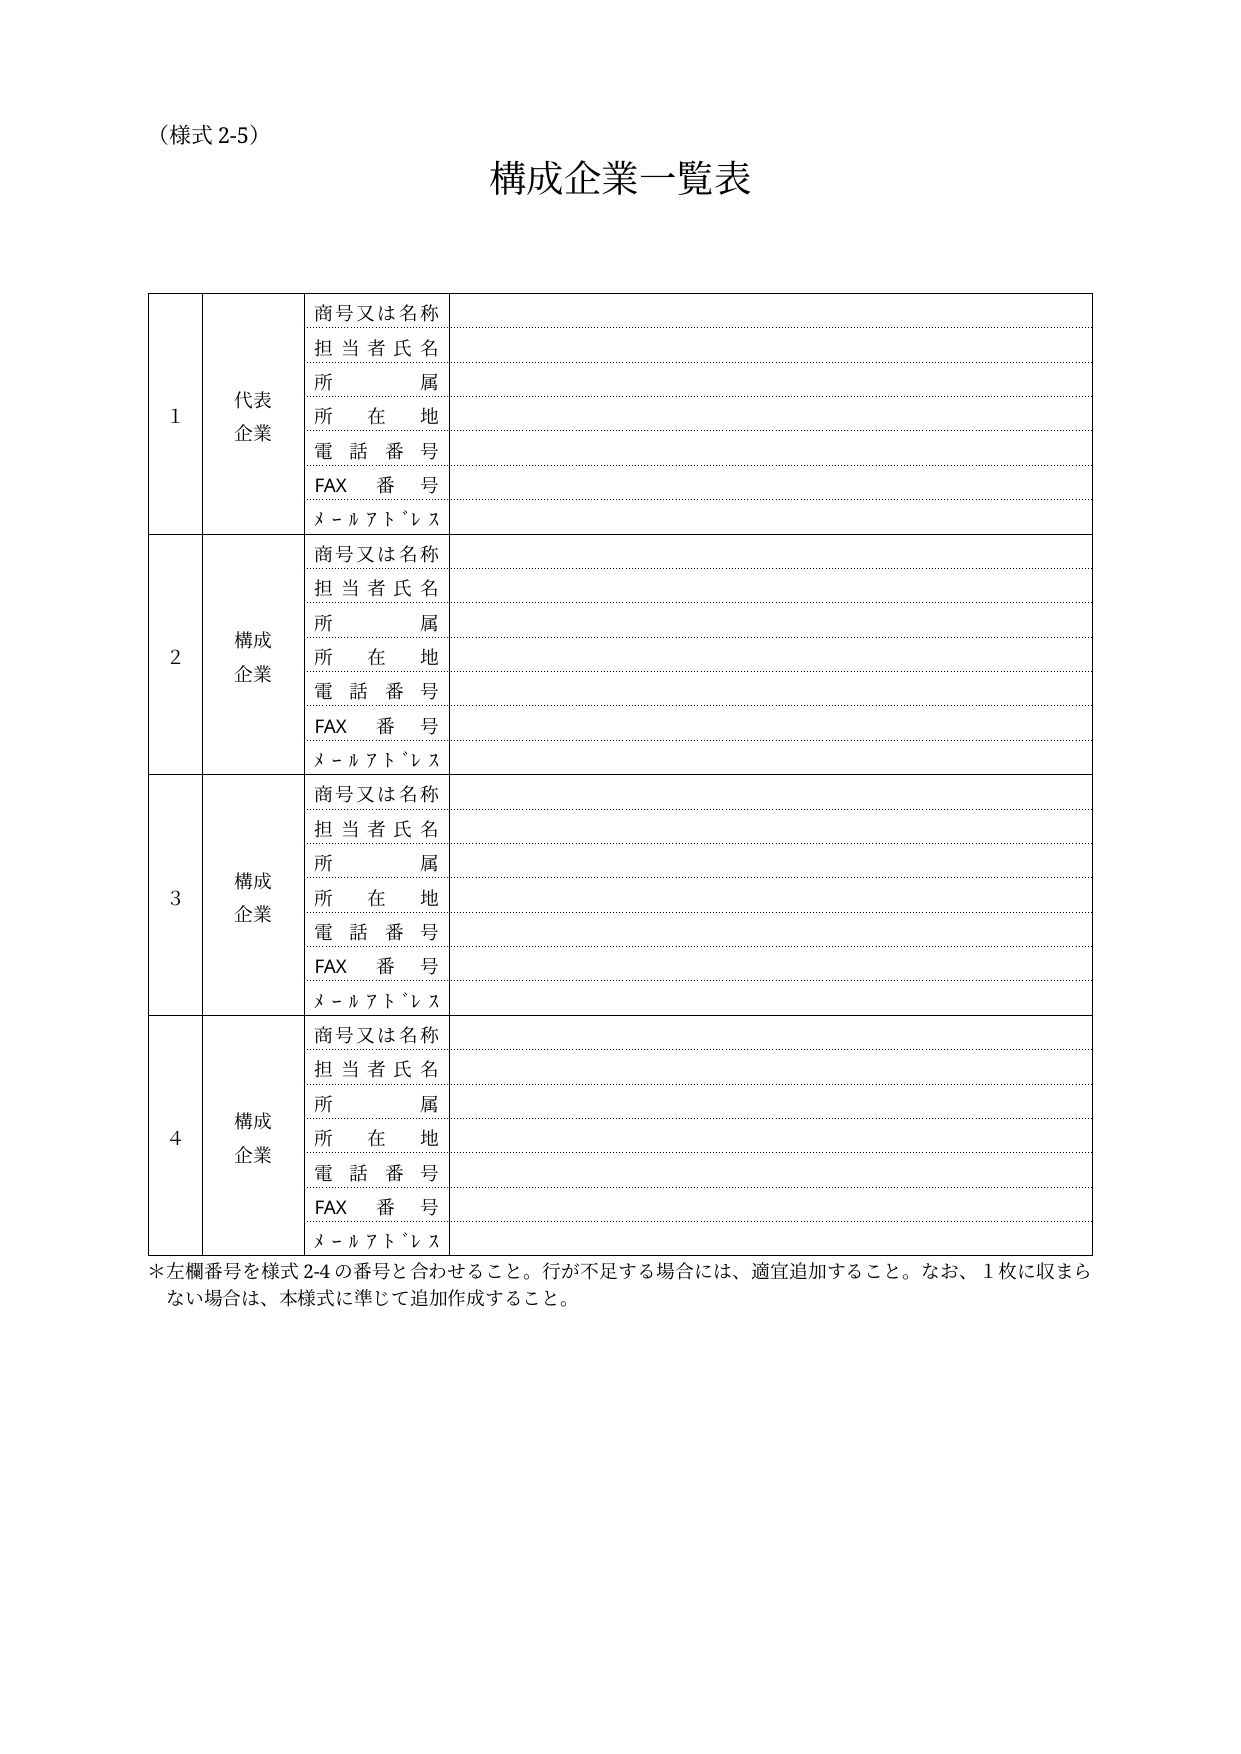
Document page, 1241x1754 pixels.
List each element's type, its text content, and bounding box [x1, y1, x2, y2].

table_cell [450, 775, 1092, 808]
table_header 商号又は名称 [305, 294, 449, 327]
table_cell 電話番号 [305, 1152, 449, 1187]
table_cell 商号又は名称 [305, 775, 449, 808]
table_cell [450, 1118, 1092, 1152]
table_cell 所在地 [305, 396, 449, 430]
text ＊左欄番号を様式2-4の番号と合わせること。行が不足する場合には、適宜追加すること。なお、１枚に収まらない場合は、本様式に準じて追加作成すること。 [148, 1256, 1092, 1310]
table_cell [450, 1084, 1092, 1118]
text （様式2-5） [148, 118, 1092, 150]
table_cell [450, 843, 1092, 877]
table_cell [450, 705, 1092, 740]
table_cell 商号又は名称 [305, 535, 449, 568]
table_cell ﾒｰﾙｱﾄﾞﾚｽ [305, 1221, 449, 1255]
table_cell 商号又は名称 [305, 1016, 449, 1049]
table_cell 所属 [305, 602, 449, 637]
table_cell FAX番号 [305, 1187, 449, 1221]
table_cell 所属 [305, 362, 449, 396]
table_cell 所在地 [305, 1118, 449, 1152]
table_cell [450, 499, 1092, 533]
table_cell ３ [149, 775, 202, 1015]
table_header 代表 企業 [203, 294, 304, 533]
table_cell FAX番号 [305, 465, 449, 499]
table_cell [450, 568, 1092, 602]
table_header １ [149, 294, 202, 533]
table_cell 所属 [305, 843, 449, 877]
table_cell 電話番号 [305, 430, 449, 465]
table_cell 担当者氏名 [305, 809, 449, 843]
table_cell [450, 671, 1092, 705]
table_cell [450, 1152, 1092, 1187]
table_cell ﾒｰﾙｱﾄﾞﾚｽ [305, 740, 449, 774]
text 構成企業一覧表 [148, 150, 1092, 203]
table_cell ﾒｰﾙｱﾄﾞﾚｽ [305, 499, 449, 533]
table_cell [450, 637, 1092, 671]
table_cell ﾒｰﾙｱﾄﾞﾚｽ [305, 980, 449, 1015]
table_cell [450, 1049, 1092, 1083]
table_cell 構成 企業 [203, 1016, 304, 1255]
table_cell [450, 946, 1092, 980]
table_cell [450, 465, 1092, 499]
table_cell 所属 [305, 1084, 449, 1118]
table_cell [450, 396, 1092, 430]
table_cell FAX番号 [305, 705, 449, 740]
table_cell 担当者氏名 [305, 1049, 449, 1083]
table_cell [450, 877, 1092, 912]
table_cell 構成 企業 [203, 535, 304, 774]
table_cell [450, 535, 1092, 568]
table_cell [450, 362, 1092, 396]
table_cell 電話番号 [305, 671, 449, 705]
table_cell [450, 430, 1092, 465]
table_cell [450, 602, 1092, 637]
table_cell FAX番号 [305, 946, 449, 980]
table_cell [450, 327, 1092, 362]
table_cell [450, 740, 1092, 774]
table_cell 構成 企業 [203, 775, 304, 1015]
table_cell [450, 1016, 1092, 1049]
table_cell 所在地 [305, 877, 449, 912]
table_header [450, 294, 1092, 327]
table_cell [450, 809, 1092, 843]
table_cell 担当者氏名 [305, 568, 449, 602]
table_cell 担当者氏名 [305, 327, 449, 362]
table_cell [450, 912, 1092, 946]
table_cell [450, 1221, 1092, 1255]
table_cell 所在地 [305, 637, 449, 671]
table_cell ２ [149, 535, 202, 774]
table_cell ４ [149, 1016, 202, 1255]
table_cell 電話番号 [305, 912, 449, 946]
table_cell [450, 980, 1092, 1015]
table_cell [450, 1187, 1092, 1221]
